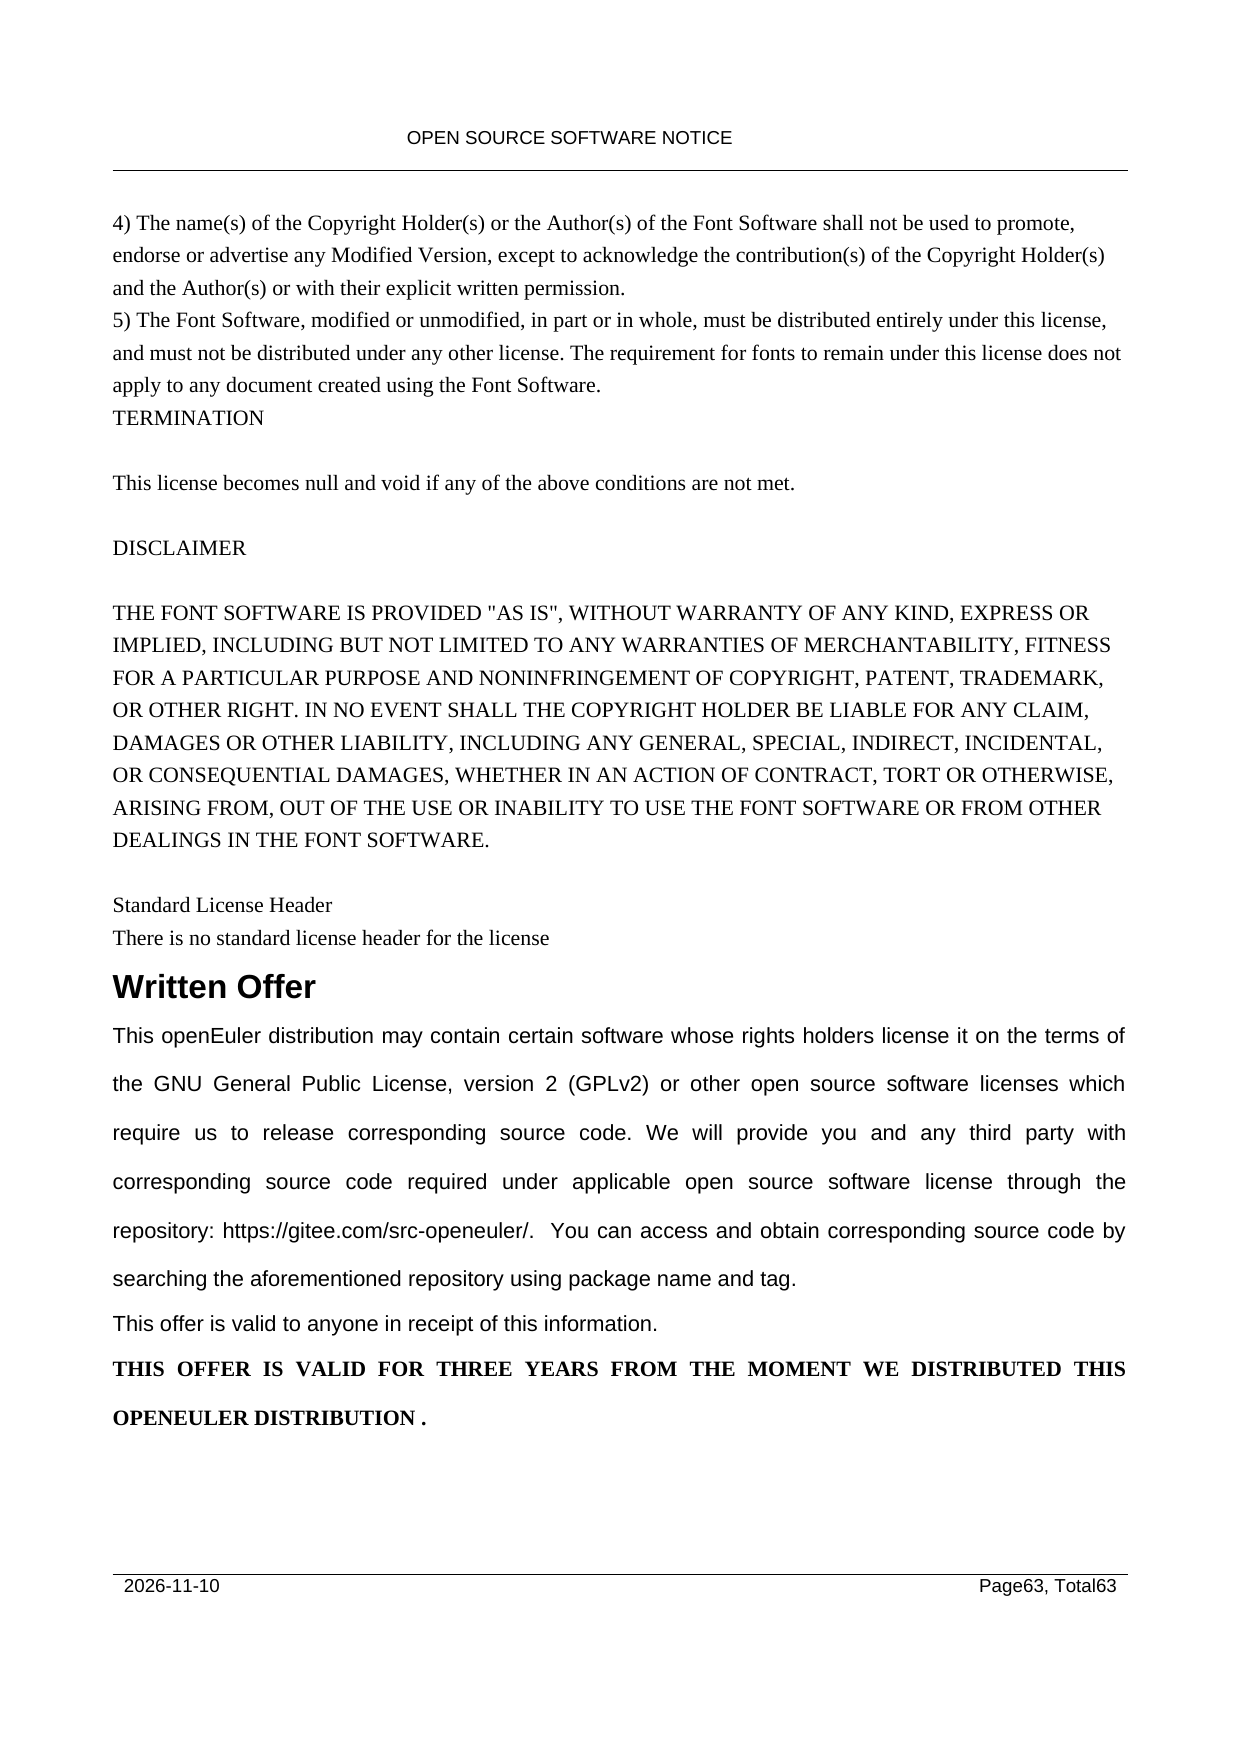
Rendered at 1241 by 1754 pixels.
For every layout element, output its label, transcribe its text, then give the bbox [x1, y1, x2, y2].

text Written Offer [112, 954, 1128, 1019]
text This openEuler distribution may contain certain software whose rights holders license it on the terms of the GNU General Public License, version 2 (GPLv2) or other open source software licenses which require us to release corresponding source code. We will provide you and any third party with corresponding source code required under applicable open source software license through the repository: https://gitee.com/src-openeuler/. You can access and obtain corresponding source code by searching the aforementioned repository using package name and tag. [112, 1019, 1128, 1295]
text This offer is valid to anyone in receipt of this information. [112, 1308, 1128, 1340]
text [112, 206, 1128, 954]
text THIS OFFER IS VALID FOR THREE YEARS FROM THE MOMENT WE DISTRIBUTED THIS OPENEULER DISTRIBUTION . [112, 1353, 1128, 1434]
